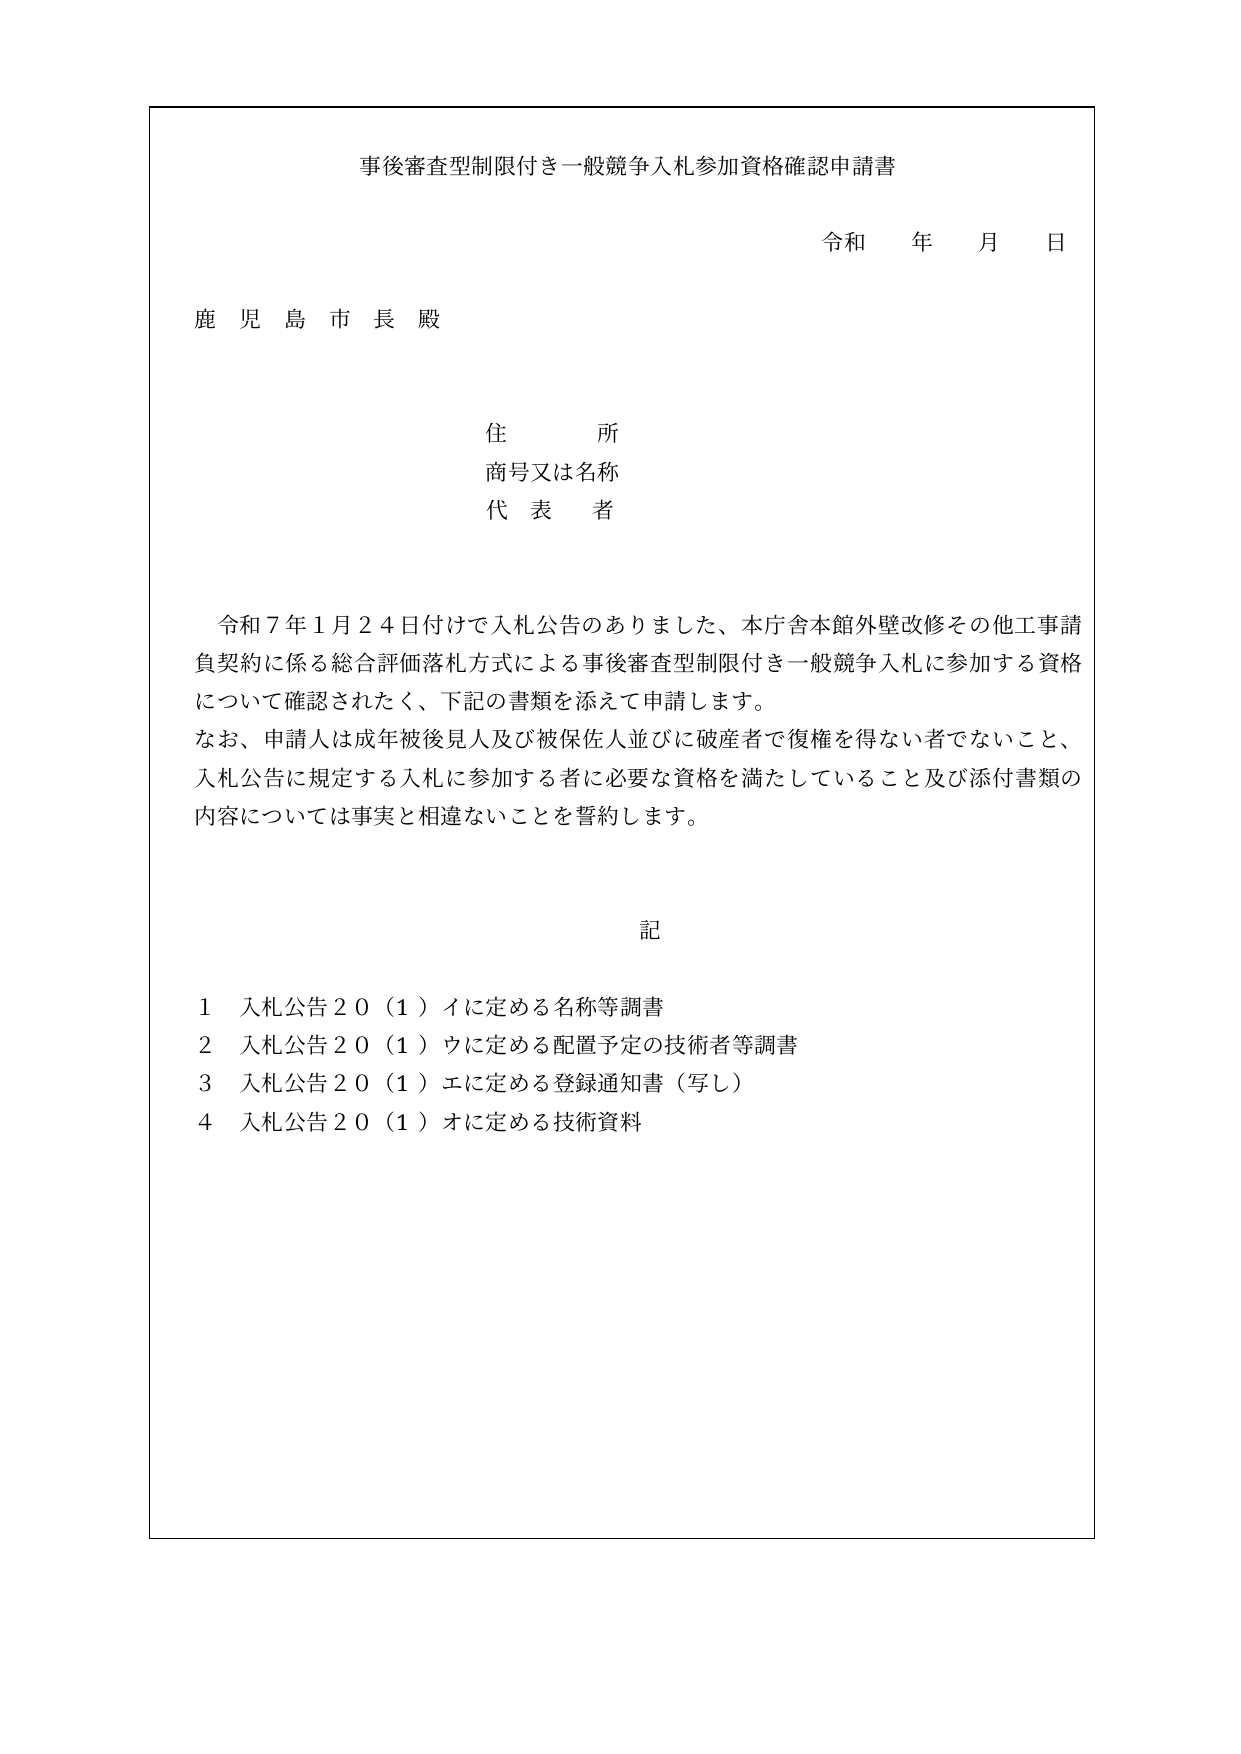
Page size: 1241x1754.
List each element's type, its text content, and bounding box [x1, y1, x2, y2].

table_header 事後審査型制限付き一般競争入札参加資格確認申請書 令和 年 月 日 鹿 児 島 市 長 殿 住 所 商号又は名称 代表者 令和７年１月２４日付けで入札公告のありました、本庁舎本館外壁改修その他工事請負契約に係る総合評価落札方式による事後審査型制限付き一般競争入札に参加する資格について確認されたく、下記の書類を添えて申請します。 なお、申請人は成年被後見人及び被保佐人並びに破産者で復権を得ない者でないこと、入札公告に規定する入札に参加する者に必要な資格を満たしていること及び添付書類の内容については事実と相違ないことを誓約します。 記 １ 入札公告２０（1）イに定める名称等調書 ２ 入札公告２０（1）ウに定める配置予定の技術者等調書 ３ 入札公告２０（1）エに定める登録通知書（写し） ４ 入札公告２０（1）オに定める技術資料 [150, 108, 1094, 1538]
